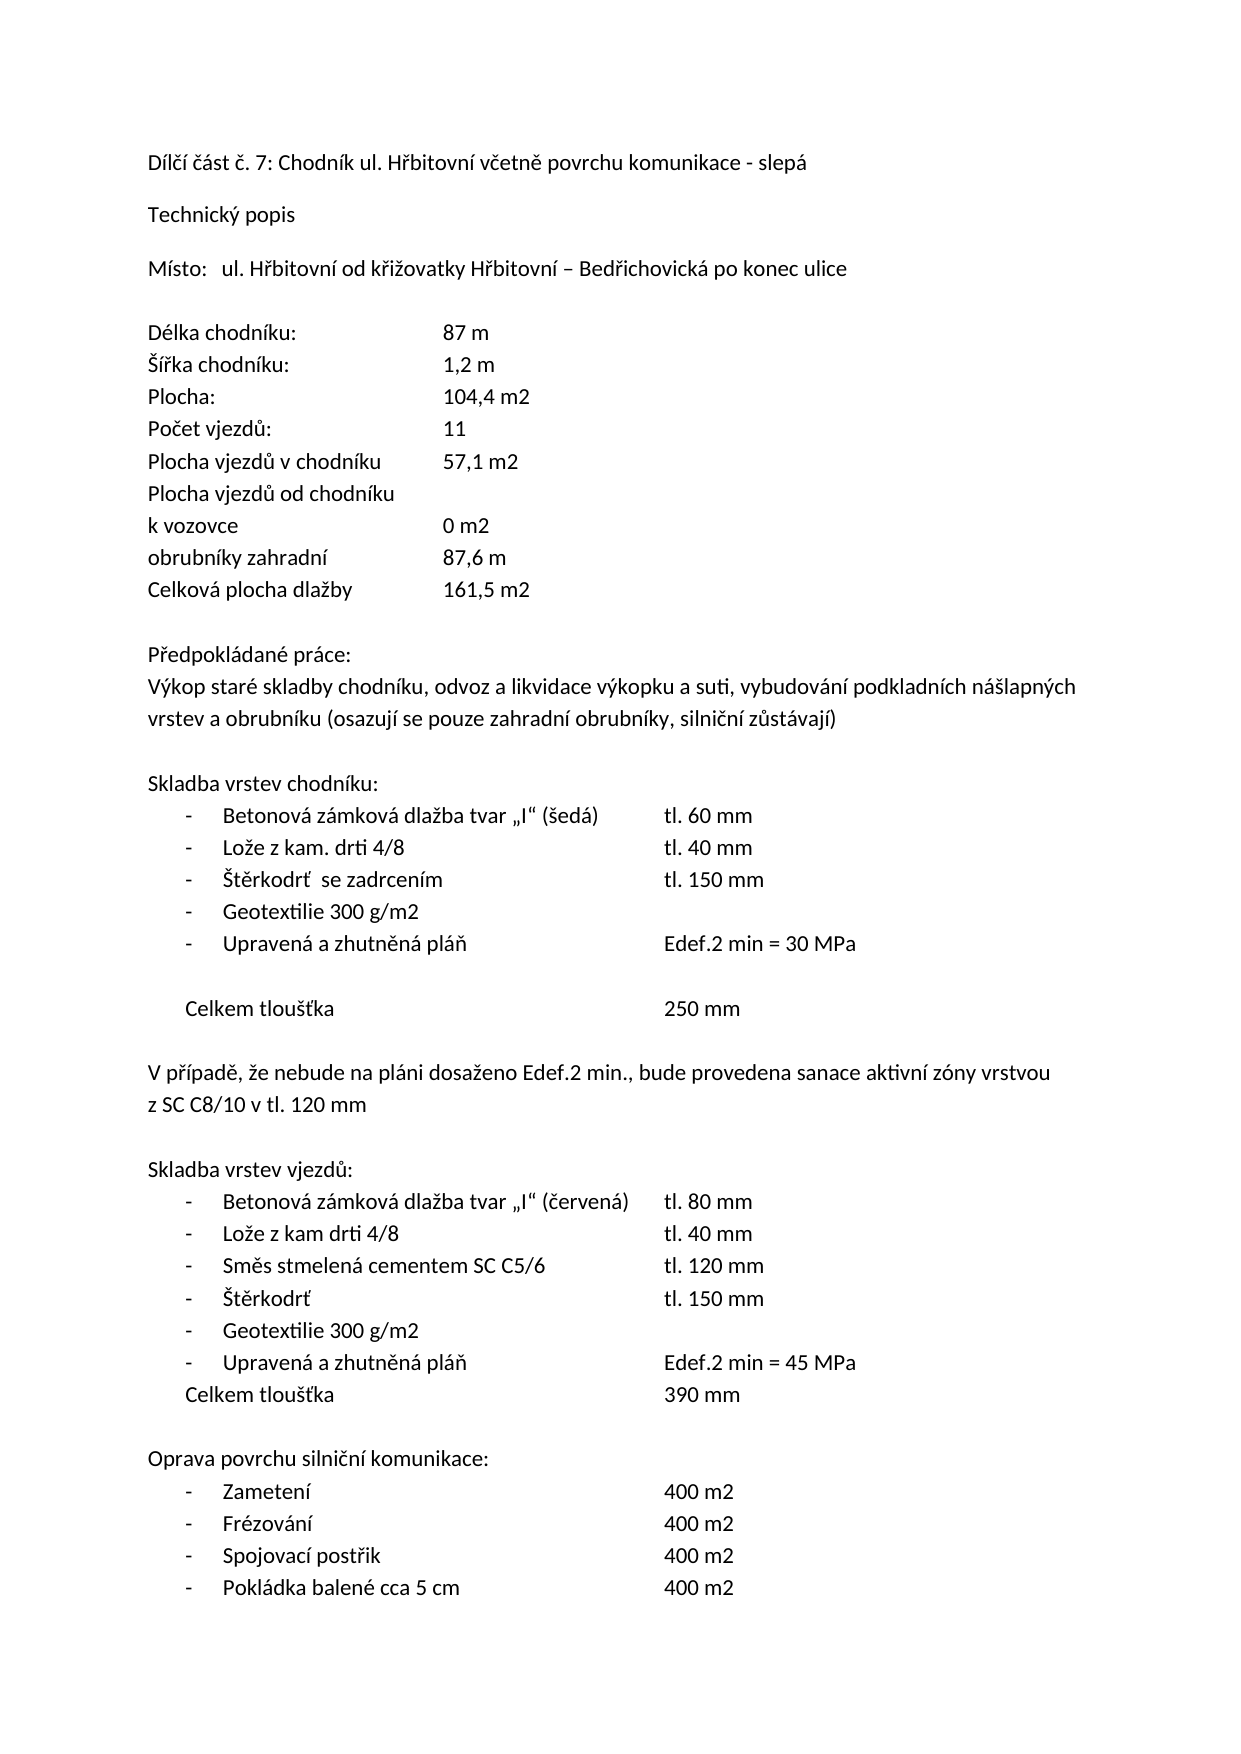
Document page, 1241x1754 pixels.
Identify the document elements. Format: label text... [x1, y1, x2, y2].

list Zametení 400 m2 [185, 1477, 1093, 1505]
text Skladba vrstev chodníku: [148, 769, 1093, 797]
list Geotextilie 300 g/m2 [185, 897, 1093, 925]
text V případě, že nebude na pláni dosaženo Edef.2 min., bude provedena sanace aktivní zóny vrstvou z SC C8/10 v tl. 120 mm [148, 1058, 1093, 1118]
list Lože z kam drti 4/8 tl. 40 mm [185, 1219, 1093, 1247]
list Směs stmelená cementem SC C5/6 tl. 120 mm [185, 1251, 1093, 1279]
list Lože z kam. drti 4/8 tl. 40 mm [185, 833, 1093, 861]
text Celkem tloušťka 390 mm [185, 1380, 1093, 1408]
text k vozovce 0 m2 [148, 511, 1093, 539]
list Štěrkodrť se zadrcením tl. 150 mm [185, 865, 1093, 893]
text Počet vjezdů: 11 [148, 414, 1093, 443]
text Místo: ul. Hřbitovní od křižovatky Hřbitovní – Bedřichovická po konec ulice [148, 254, 1093, 282]
text Technický popis [148, 201, 1093, 229]
text Plocha vjezdů od chodníku [148, 479, 1093, 507]
text Šířka chodníku: 1,2 m [148, 350, 1093, 378]
list Betonová zámková dlažba tvar „I“ (šedá) tl. 60 mm [185, 801, 1093, 829]
list Upravená a zhutněná pláň Edef.2 min = 30 MPa [185, 929, 1093, 958]
text Předpokládané práce: [148, 640, 1093, 668]
text Výkop staré skladby chodníku, odvoz a likvidace výkopku a suti, vybudování podkladních nášlapných vrstev a obrubníku (osazují se pouze zahradní obrubníky, silniční zůstávají) [148, 672, 1093, 732]
text Skladba vrstev vjezdů: [148, 1155, 1093, 1183]
text Plocha vjezdů v chodníku 57,1 m2 [148, 447, 1093, 475]
list Pokládka balené cca 5 cm 400 m2 [185, 1573, 1093, 1601]
list Spojovací postřik 400 m2 [185, 1541, 1093, 1569]
text Celková plocha dlažby 161,5 m2 [148, 576, 1093, 603]
text Celkem tloušťka 250 mm [185, 994, 1093, 1022]
list Betonová zámková dlažba tvar „I“ (červená) tl. 80 mm [185, 1187, 1093, 1215]
list Geotextilie 300 g/m2 [185, 1316, 1093, 1344]
text Dílčí část č. 7: Chodník ul. Hřbitovní včetně povrchu komunikace - slepá [148, 148, 1093, 176]
list Štěrkodrť tl. 150 mm [185, 1284, 1093, 1312]
list Upravená a zhutněná pláň Edef.2 min = 45 MPa [185, 1348, 1093, 1376]
text Délka chodníku: 87 m [148, 318, 1093, 346]
text Plocha: 104,4 m2 [148, 382, 1093, 410]
text obrubníky zahradní 87,6 m [148, 543, 1093, 571]
text Oprava povrchu silniční komunikace: [148, 1444, 1093, 1473]
list Frézování 400 m2 [185, 1509, 1093, 1537]
